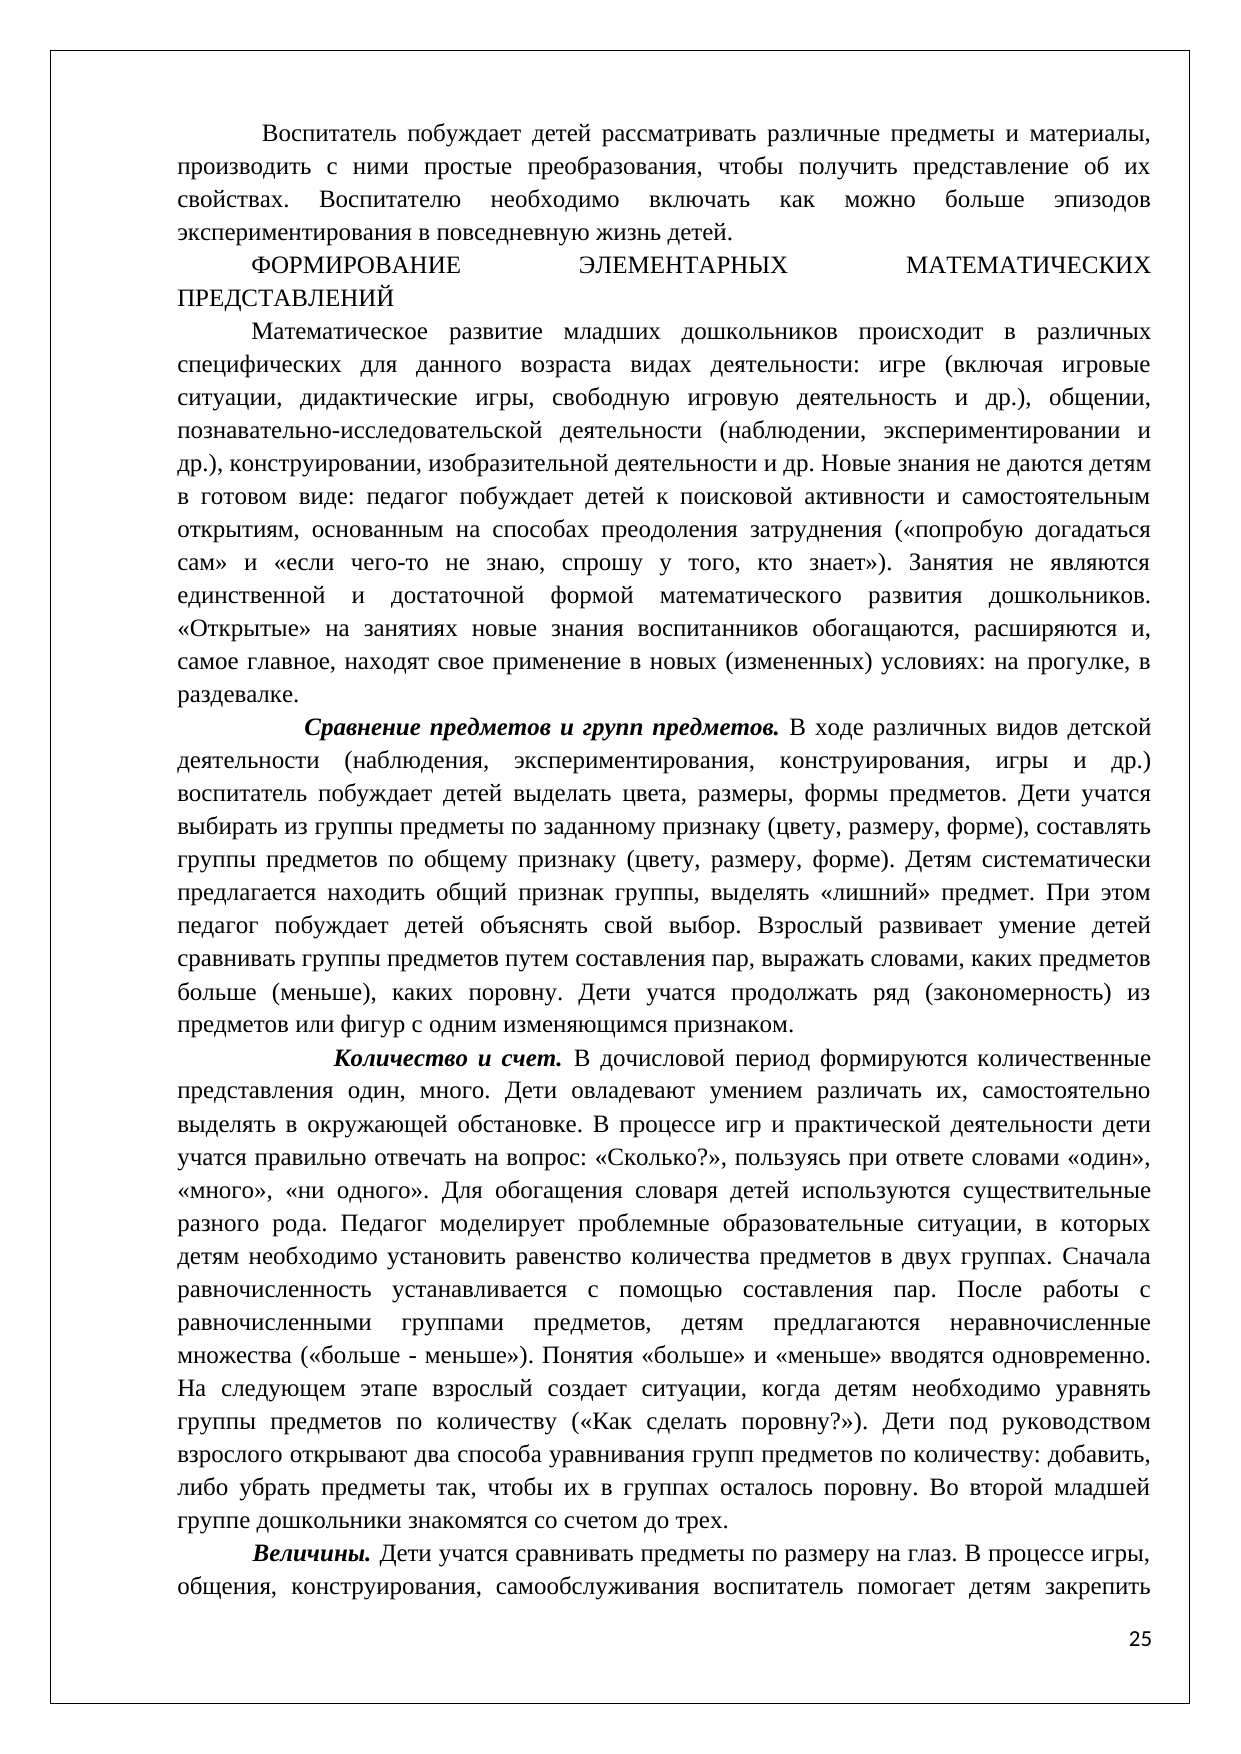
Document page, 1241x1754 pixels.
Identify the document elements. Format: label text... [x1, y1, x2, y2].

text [177, 1538, 1152, 1600]
text Математическое развитие младших дошкольников происходит в различных специфических для данного возраста видах деятельности: игре (включая игровые ситуации, дидактические игры, свободную игровую деятельность и др.), общении, познавательно-исследовательской деятельности (наблюдении, экспериментировании и др.), конструировании, изобразительной деятельности и др. Новые знания не даются детям в готовом виде: педагог побуждает детей к поисковой активности и самостоятельным открытиям, основанным на способах преодоления затруднения («попробую догадаться сам» и «если чего-то не знаю, спрошу у того, кто знает»). Занятия не являются единственной и достаточной формой математического развития дошкольников. «Открытые» на занятиях новые знания воспитанников обогащаются, расширяются и, самое главное, находят свое применение в новых (измененных) условиях: на прогулке, в раздевалке. [177, 316, 1152, 708]
text ФОРМИРОВАНИЕ ЭЛЕМЕНТАРНЫХ МАТЕМАТИЧЕСКИХ ПРЕДСТАВЛЕНИЙ [177, 250, 1152, 312]
text Сравнение предметов и групп предметов. В ходе различных видов детской деятельности (наблюдения, экспериментирования, конструирования, игры и др.) воспитатель побуждает детей выделать цвета, размеры, формы предметов. Дети учатся выбирать из группы предметы по заданному признаку (цвету, размеру, форме), составлять группы предметов по общему признаку (цвету, размеру, форме). Детям систематически предлагается находить общий признак группы, выделять «лишний» предмет. При этом педагог побуждает детей объяснять свой выбор. Взрослый развивает умение детей сравнивать группы предметов путем составления пар, выражать словами, каких предметов больше (меньше), каких поровну. Дети учатся продолжать ряд (закономерность) из предметов или фигур с одним изменяющимся признаком. [177, 712, 1152, 1038]
text Количество и счет. В дочисловой период формируются количественные представления один, много. Дети овладевают умением различать их, самостоятельно выделять в окружающей обстановке. В процессе игр и практической деятельности дети учатся правильно отвечать на вопрос: «Сколько?», пользуясь при ответе словами «один», «много», «ни одного». Для обогащения словаря детей используются существительные разного рода. Педагог моделирует проблемные образовательные ситуации, в которых детям необходимо установить равенство количества предметов в двух группах. Сначала равночисленность устанавливается с помощью составления пар. После работы с равночисленными группами предметов, детям предлагаются неравночисленные множества («больше - меньше»). Понятия «больше» и «меньше» вводятся одновременно. На следующем этапе взрослый создает ситуации, когда детям необходимо уравнять группы предметов по количеству («Как сделать поровну?»). Дети под руководством взрослого открывают два способа уравнивания групп предметов по количеству: добавить, либо убрать предметы так, чтобы их в группах осталось поровну. Во второй младшей группе дошкольники знакомятся со счетом до трех. [177, 1043, 1152, 1534]
text Воспитатель побуждает детей рассматривать различные предметы и материалы, производить с ними простые преобразования, чтобы получить представление об их свойствах. Воспитателю необходимо включать как можно больше эпизодов экспериментирования в повседневную жизнь детей. [177, 118, 1152, 246]
